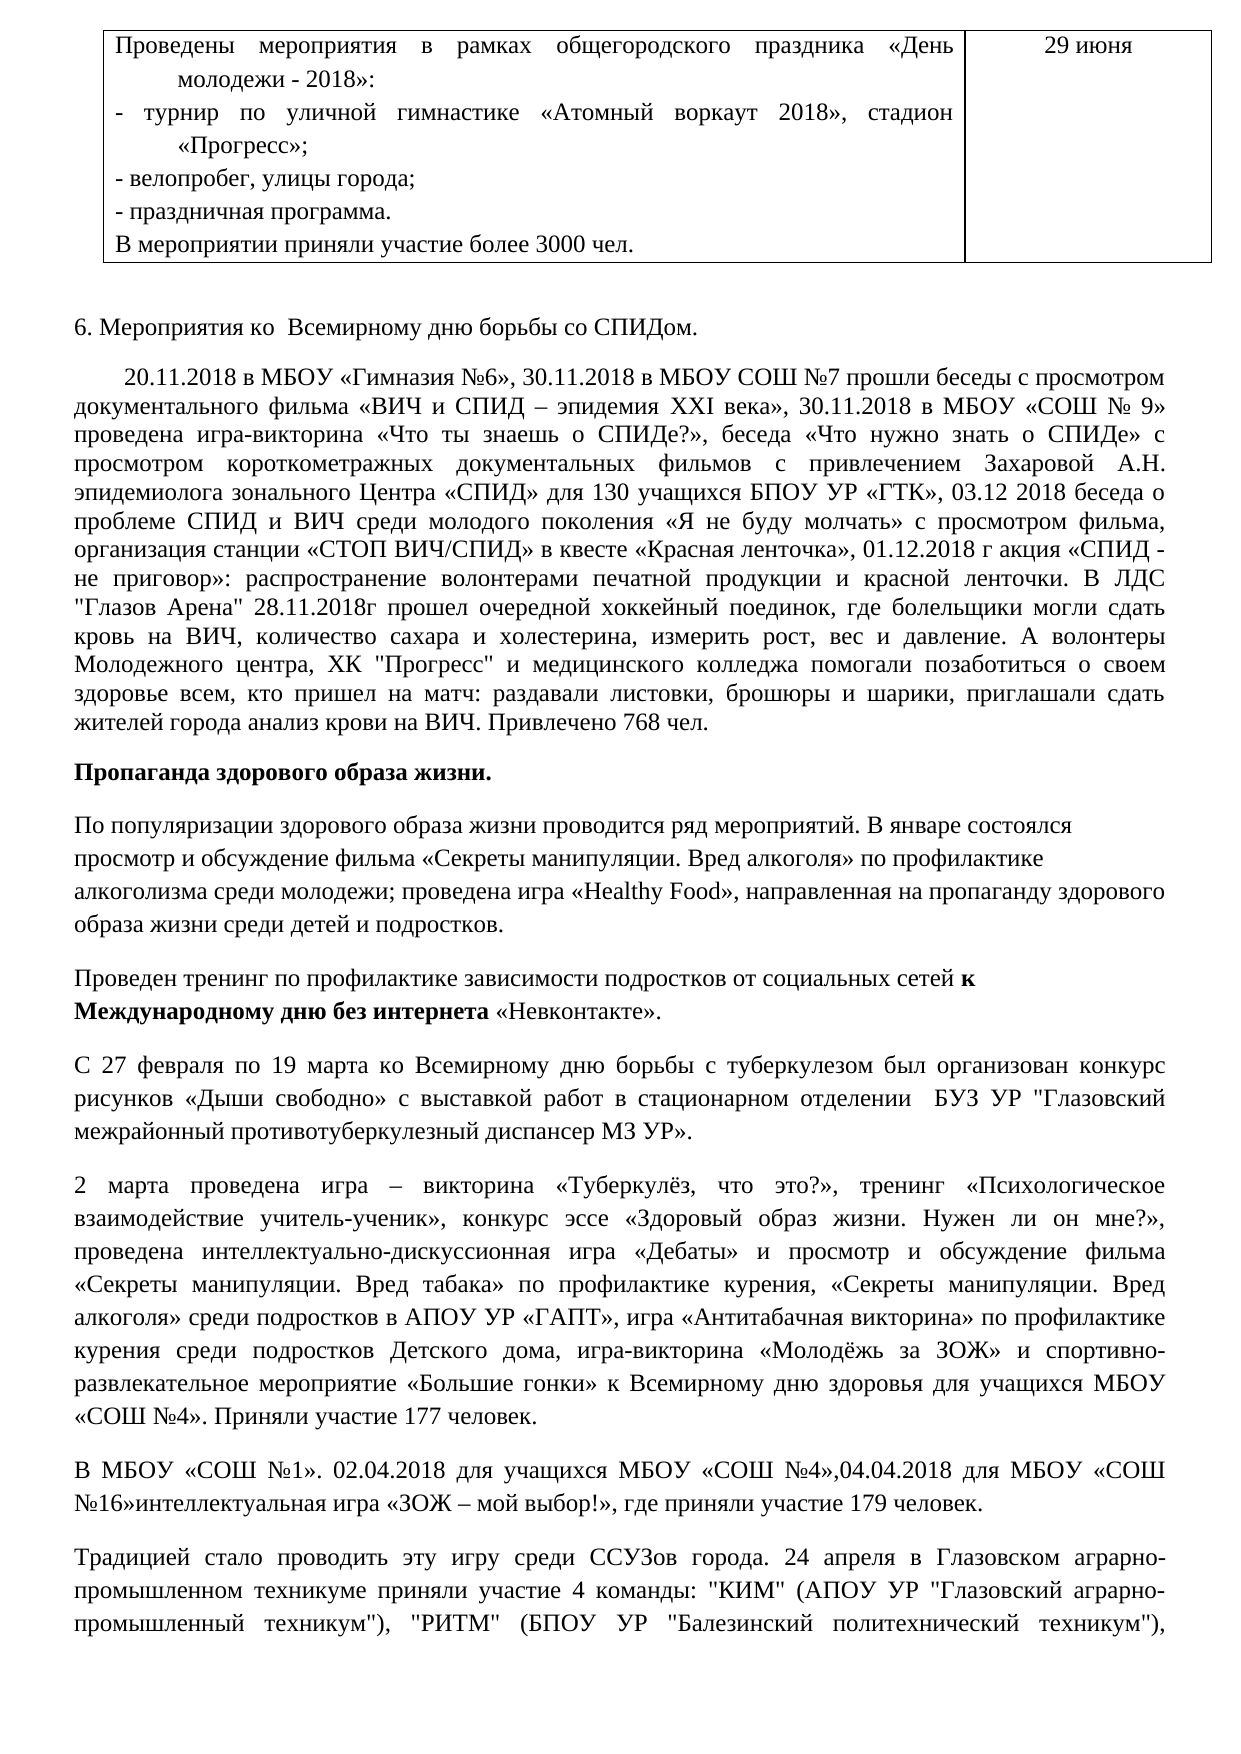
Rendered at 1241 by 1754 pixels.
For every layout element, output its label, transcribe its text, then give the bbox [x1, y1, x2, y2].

text 2 марта проведена игра – викторина «Туберкулёз, что это?», тренинг «Психологическое взаимодействие учитель-ученик», конкурс эссе «Здоровый образ жизни. Нужен ли он мне?», проведена интеллектуально-дискуссионная игра «Дебаты» и просмотр и обсуждение фильма «Секреты манипуляции. Вред табака» по профилактике курения, «Секреты манипуляции. Вред алкоголя» среди подростков в АПОУ УР «ГАПТ», игра «Антитабачная викторина» по профилактике курения среди подростков Детского дома, игра-викторина «Молодёжь за ЗОЖ» и спортивно-развлекательное мероприятие «Большие гонки» к Всемирному дню здоровья для учащихся МБОУ «СОШ №4». Приняли участие 177 человек. [74, 1170, 1167, 1430]
table_header Проведены мероприятия в рамках общегородского праздника «День молодежи - 2018»: - турнир по уличной гимнастике «Атомный воркаут 2018», стадион «Прогресс»; - велопробег, улицы города; - праздничная программа. В мероприятии приняли участие более 3000 чел. [104, 31, 964, 262]
text С 27 февраля по 19 марта ко Всемирному дню борьбы с туберкулезом был организован конкурс рисунков «Дыши свободно» с выставкой работ в стационарном отделении БУЗ УР "Глазовский межрайонный противотуберкулезный диспансер МЗ УР». [74, 1050, 1167, 1145]
text 20.11.2018 в МБОУ «Гимназия №6», 30.11.2018 в МБОУ СОШ №7 прошли беседы с просмотром документального фильма «ВИЧ и СПИД – эпидемия XXI века», 30.11.2018 в МБОУ «СОШ № 9» проведена игра-викторина «Что ты знаешь о СПИДе?», беседа «Что нужно знать о СПИДе» с просмотром короткометражных документальных фильмов с привлечением Захаровой А.Н. эпидемиолога зонального Центра «СПИД» для 130 учащихся БПОУ УР «ГТК», 03.12 2018 беседа о проблеме СПИД и ВИЧ среди молодого поколения «Я не буду молчать» с просмотром фильма, организация станции «СТОП ВИЧ/СПИД» в квесте «Красная ленточка», 01.12.2018 г акция «СПИД - не приговор»: распространение волонтерами печатной продукции и красной ленточки. В ЛДС "Глазов Арена" 28.11.2018г прошел очередной хоккейный поединок, где болельщики могли сдать кровь на ВИЧ, количество сахара и холестерина, измерить рост, вес и давление. А волонтеры Молодежного центра, ХК "Прогресс" и медицинского колледжа помогали позаботиться о своем здоровье всем, кто пришел на матч: раздавали листовки, брошюры и шарики, приглашали сдать жителей города анализ крови на ВИЧ. Привлечено 768 чел. [74, 362, 1167, 736]
text 6. Мероприятия ко Всемирному дню борьбы со СПИДом. [74, 312, 1167, 341]
text Пропаганда здорового образа жизни. [74, 757, 1167, 785]
table_header 29 июня [966, 31, 1211, 262]
text В МБОУ «СОШ №1». 02.04.2018 для учащихся МБОУ «СОШ №4»,04.04.2018 для МБОУ «СОШ №16»интеллектуальная игра «ЗОЖ – мой выбор!», где приняли участие 179 человек. [74, 1455, 1167, 1517]
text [74, 1542, 1167, 1637]
text По популяризации здорового образа жизни проводится ряд мероприятий. В январе состоялся просмотр и обсуждение фильма «Секреты манипуляции. Вред алкоголя» по профилактике алкоголизма среди молодежи; проведена игра «Healthy Food», направленная на пропаганду здорового образа жизни среди детей и подростков. [74, 810, 1167, 938]
text Проведен тренинг по профилактике зависимости подростков от социальных сетей к Международному дню без интернета «Невконтакте». [74, 963, 1167, 1025]
